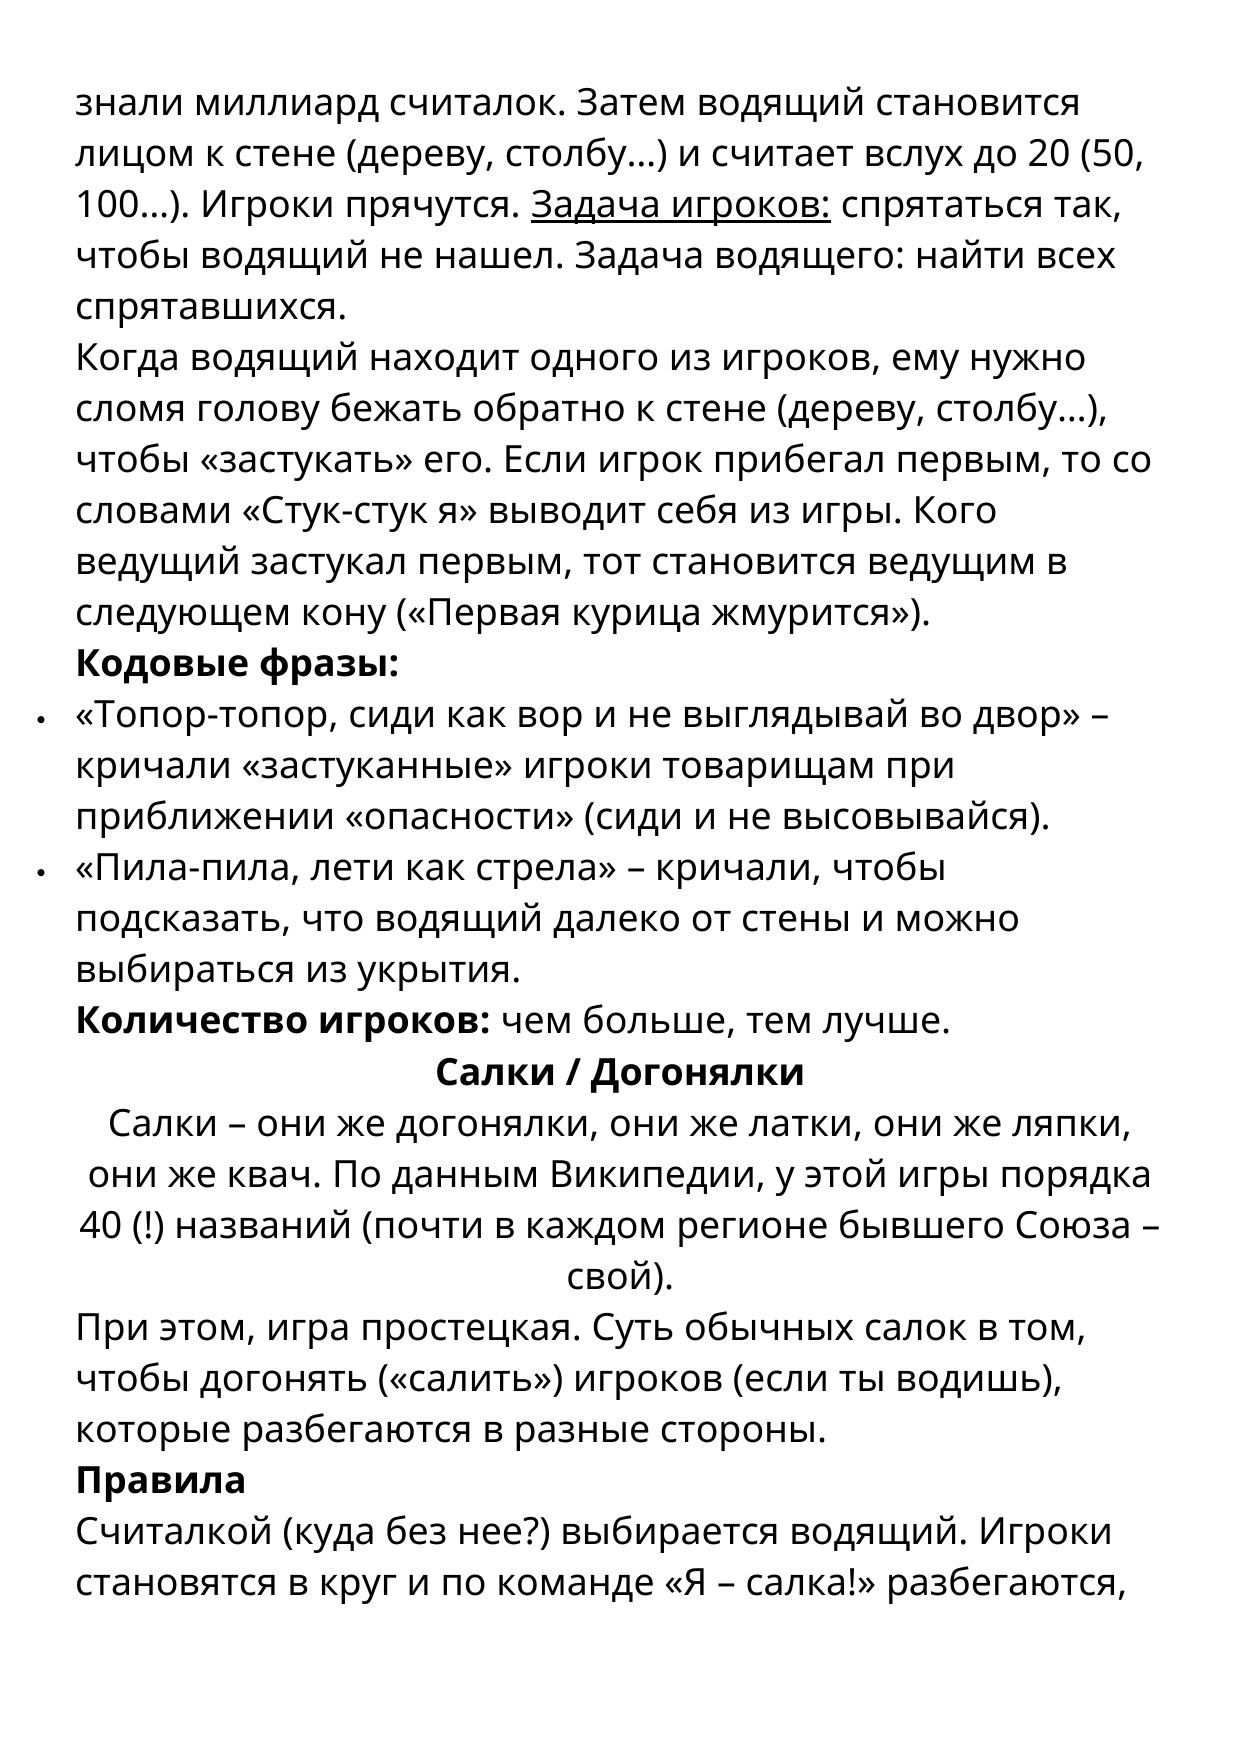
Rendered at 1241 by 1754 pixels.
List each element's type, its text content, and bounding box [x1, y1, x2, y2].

text Салки / Догонялки Салки – они же догонялки, они же латки, они же ляпки, они же квач. По данным Википедии, у этой игры порядка 40 (!) названий (почти в каждом регионе бывшего Союза – свой). [75, 1045, 1165, 1300]
list «Пила-пила, лети как стрела» – кричали, чтобы подсказать, что водящий далеко от стены и можно выбираться из укрытия. [37, 841, 1165, 994]
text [75, 75, 1165, 330]
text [75, 1504, 1165, 1606]
text Количество игроков: чем больше, тем лучше. [75, 994, 1165, 1045]
list «Топор-топор, сиди как вор и не выглядывай во двор» – кричали «застуканные» игроки товарищам при приближении «опасности» (сиди и не высовывайся). [37, 687, 1165, 841]
text Кодовые фразы: [75, 636, 1165, 687]
text Когда водящий находит одного из игроков, ему нужно сломя голову бежать обратно к стене (дереву, столбу…), чтобы «застукать» его. Если игрок прибегал первым, то со словами «Стук-стук я» выводит себя из игры. Кого ведущий застукал первым, тот становится ведущим в следующем кону («Первая курица жмурится»). [75, 330, 1165, 636]
text Правила [75, 1453, 1165, 1504]
text При этом, игра простецкая. Суть обычных салок в том, чтобы догонять («салить») игроков (если ты водишь), которые разбегаются в разные стороны. [75, 1300, 1165, 1453]
